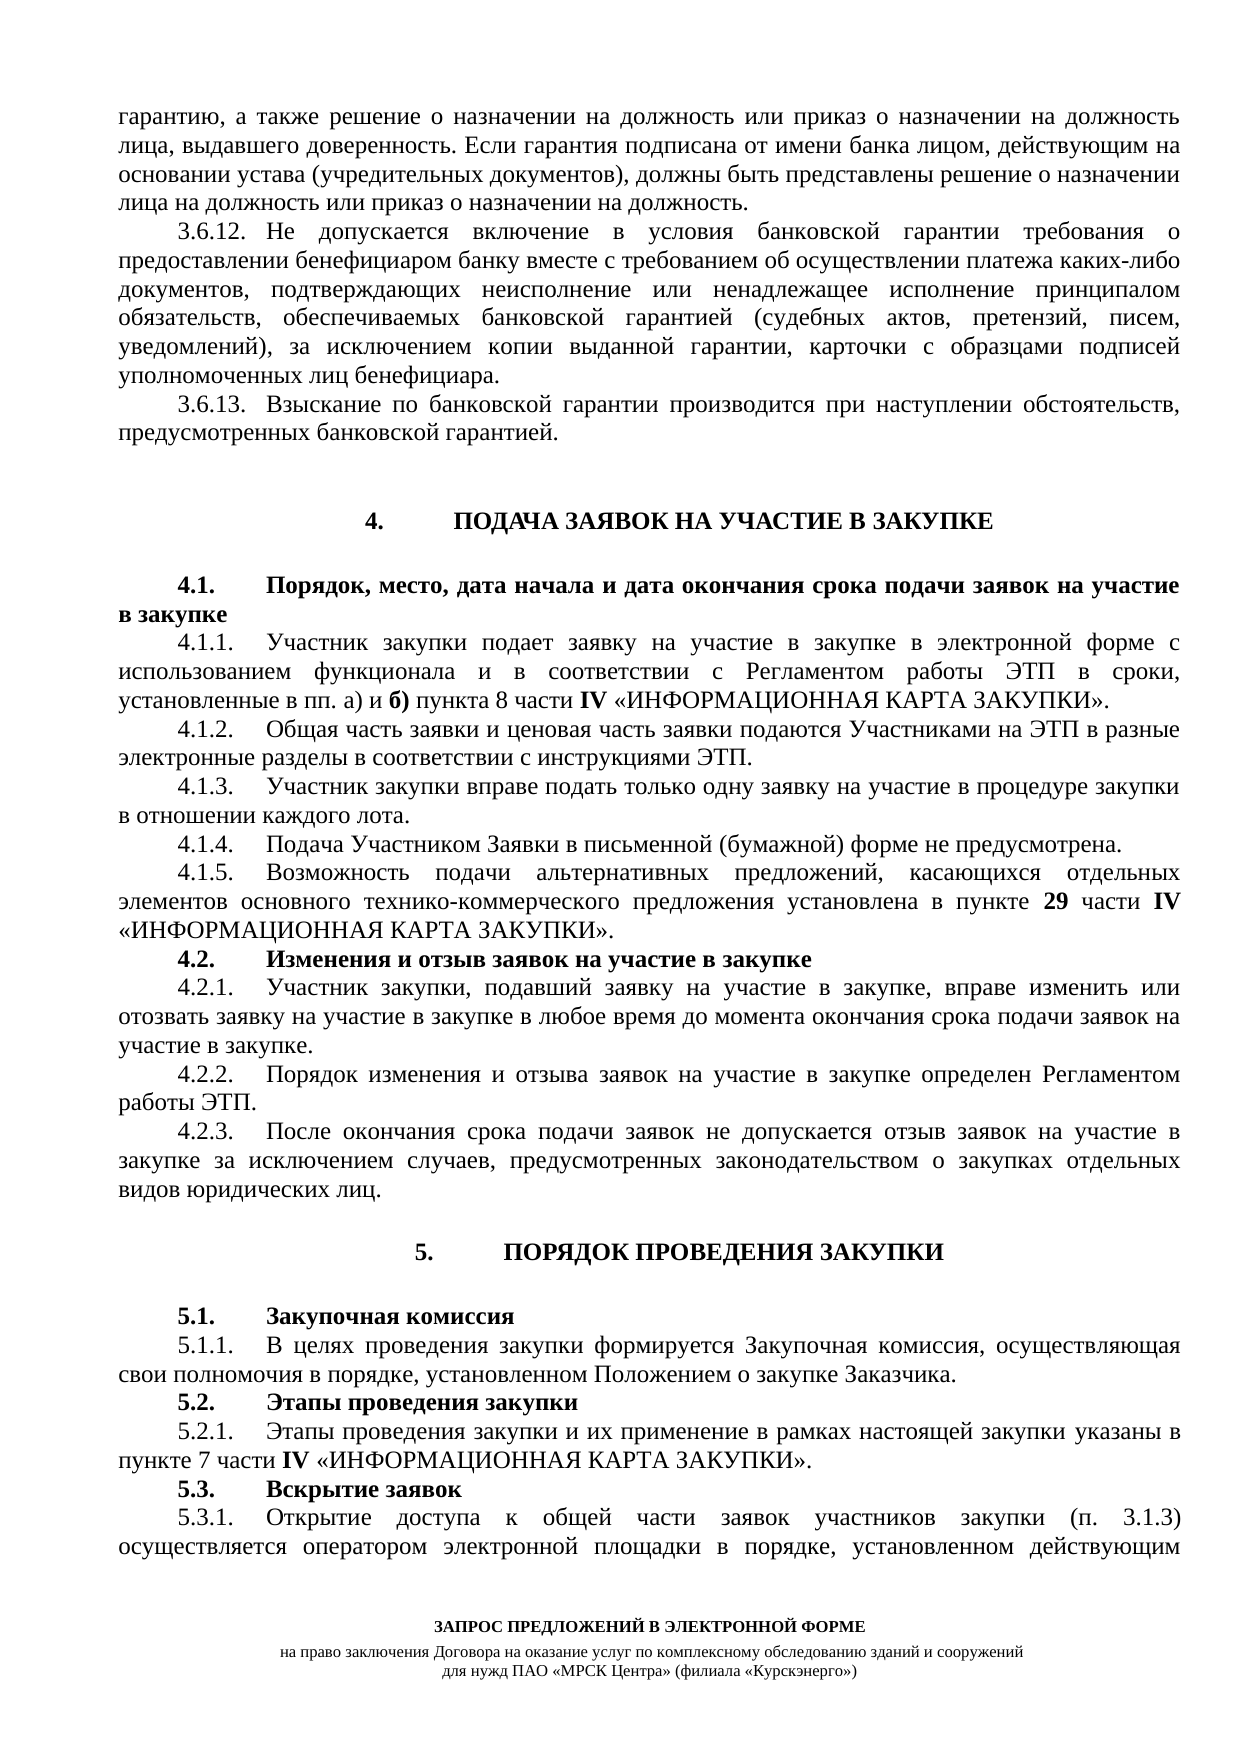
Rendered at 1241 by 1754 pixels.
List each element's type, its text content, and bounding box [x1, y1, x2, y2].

subtitle ПОДАЧА ЗАЯВОК НА УЧАСТИЕ В ЗАКУПКЕ [118, 506, 1181, 535]
subtitle Взыскание по банковской гарантии производится при наступлении обстоятельств, предусмотренных банковской гарантией. [118, 389, 1181, 446]
subtitle Участник закупки вправе подать только одну заявку на участие в процедуре закупки в отношении каждого лота. [118, 771, 1181, 829]
subtitle Общая часть заявки и ценовая часть заявки подаются Участниками на ЭТП в разные электронные разделы в соответствии с инструкциями ЭТП. [118, 714, 1181, 771]
subtitle Не допускается включение в условия банковской гарантии требования о предоставлении бенефициаром банку вместе с требованием об осуществлении платежа каких-либо документов, подтверждающих неисполнение или ненадлежащее исполнение принципалом обязательств, обеспечиваемых банковской гарантией (судебных актов, претензий, писем, уведомлений), за исключением копии выданной гарантии, карточки с образцами подписей уполномоченных лиц бенефициара. [118, 216, 1181, 389]
subtitle Подача Участником Заявки в письменной (бумажной) форме не предусмотрена. [118, 829, 1181, 857]
subtitle Вскрытие заявок [118, 1474, 1181, 1502]
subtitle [118, 1502, 1181, 1560]
subtitle Порядок, место, дата начала и дата окончания срока подачи заявок на участие в закупке [118, 570, 1181, 627]
subtitle Закупочная комиссия [118, 1301, 1181, 1330]
subtitle В целях проведения закупки формируется Закупочная комиссия, осуществляющая свои полномочия в порядке, установленном Положением о закупке Заказчика. [118, 1330, 1181, 1387]
subtitle Этапы проведения закупки и их применение в рамках настоящей закупки указаны в пункте 7 части IV «ИНФОРМАЦИОННАЯ КАРТА ЗАКУПКИ». [118, 1416, 1181, 1474]
subtitle Участник закупки подает заявку на участие в закупке в электронной форме с использованием функционала и в соответствии с Регламентом работы ЭТП в сроки, установленные в пп. а) и б) пункта 8 части IV «ИНФОРМАЦИОННАЯ КАРТА ЗАКУПКИ». [118, 627, 1181, 714]
subtitle После окончания срока подачи заявок не допускается отзыв заявок на участие в закупке за исключением случаев, предусмотренных законодательством о закупках отдельных видов юридических лиц. [118, 1116, 1181, 1202]
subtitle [118, 101, 1181, 216]
subtitle ПОРЯДОК ПРОВЕДЕНИЯ ЗАКУПКИ [118, 1237, 1181, 1266]
subtitle Участник закупки, подавший заявку на участие в закупке, вправе изменить или отозвать заявку на участие в закупке в любое время до момента окончания срока подачи заявок на участие в закупке. [118, 972, 1181, 1059]
subtitle Этапы проведения закупки [118, 1387, 1181, 1416]
subtitle Изменения и отзыв заявок на участие в закупке [118, 944, 1181, 972]
subtitle Возможность подачи альтернативных предложений, касающихся отдельных элементов основного технико-коммерческого предложения установлена в пункте 29 части IV «ИНФОРМАЦИОННАЯ КАРТА ЗАКУПКИ». [118, 857, 1181, 944]
subtitle Порядок изменения и отзыва заявок на участие в закупке определен Регламентом работы ЭТП. [118, 1059, 1181, 1116]
